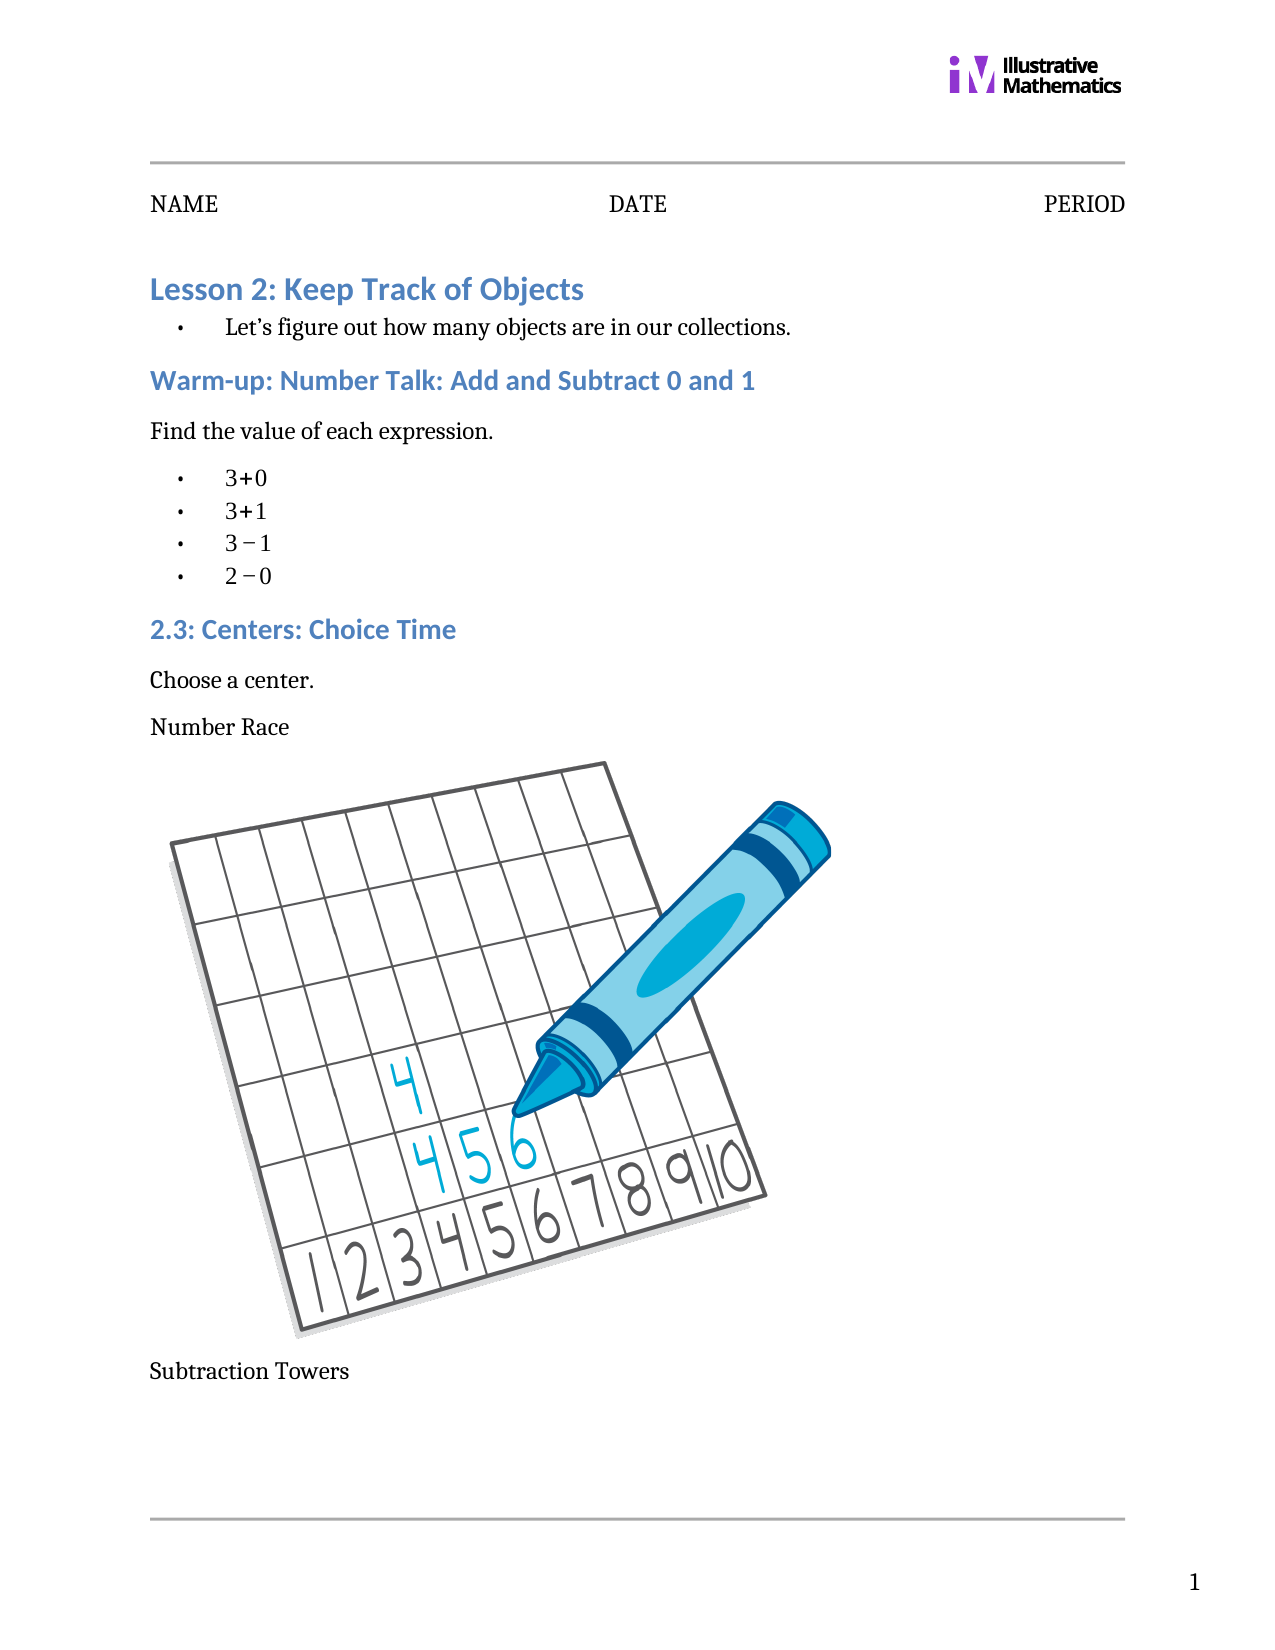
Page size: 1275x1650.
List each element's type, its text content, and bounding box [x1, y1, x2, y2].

text Find the value of each expression. [150, 417, 1125, 446]
text Subtraction Towers [150, 1357, 1125, 1386]
subtitle Lesson 2: Keep Track of Objects [150, 268, 1125, 309]
picture [949, 55, 1121, 93]
picture [168, 760, 832, 1339]
text Choose a center. [150, 666, 1125, 694]
subtitle Warm-up: Number Talk: Add and Subtract 0 and 1 [150, 362, 1125, 398]
subtitle 2.3: Centers: Choice Time [150, 611, 1125, 647]
list Let’s figure out how many objects are in our collections. [175, 313, 1125, 342]
text Number Race [150, 713, 1125, 742]
